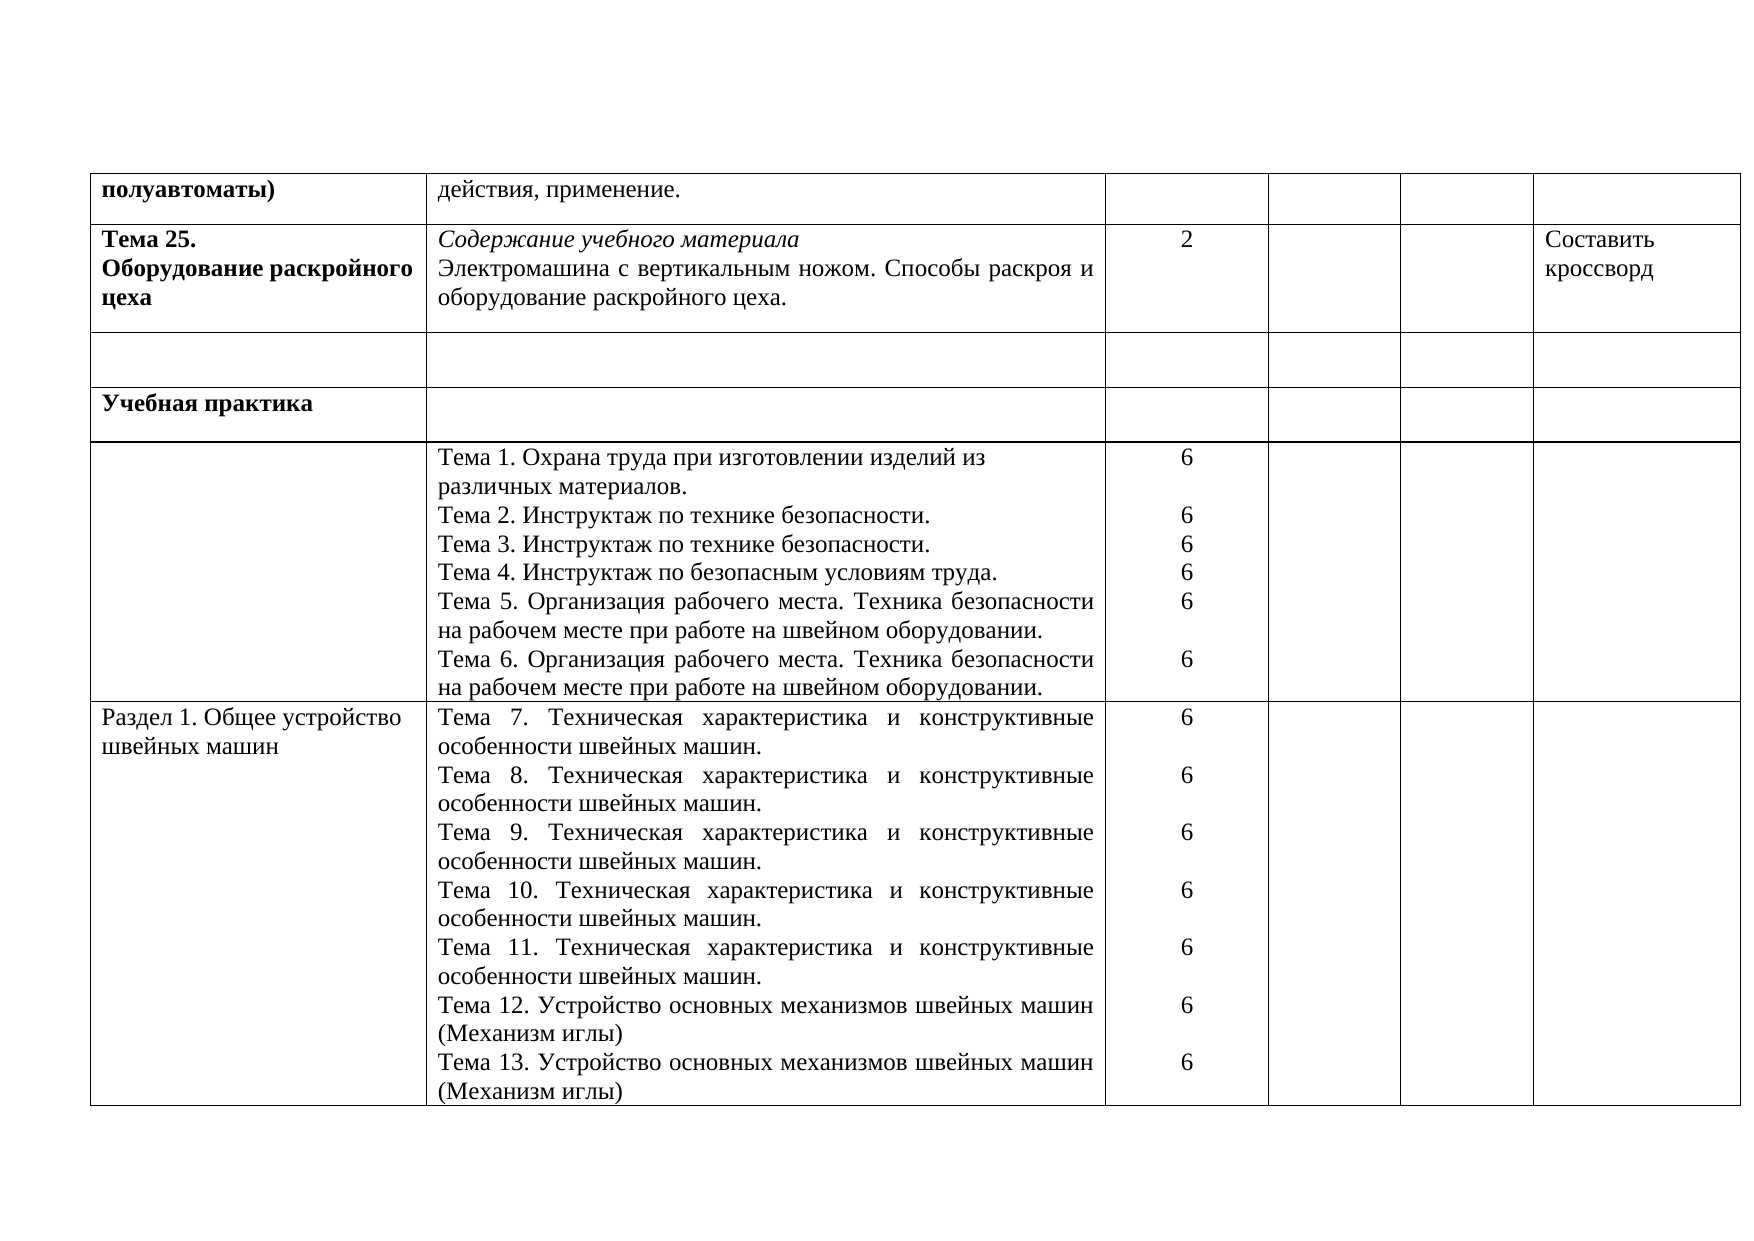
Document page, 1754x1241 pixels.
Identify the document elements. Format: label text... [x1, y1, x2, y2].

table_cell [427, 702, 1105, 1105]
table_cell [1269, 174, 1400, 223]
table_cell [91, 443, 426, 701]
table_cell [1401, 174, 1533, 223]
table_cell [1534, 388, 1740, 441]
table_cell [427, 388, 1105, 441]
table_cell [1106, 388, 1268, 441]
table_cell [91, 702, 426, 1105]
table_cell [1106, 333, 1268, 387]
table_cell [1534, 333, 1740, 387]
table_cell [1534, 702, 1740, 1105]
table_cell Учебная практика [91, 388, 426, 441]
table_cell [1401, 388, 1533, 441]
table_cell [91, 333, 426, 387]
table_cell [1534, 174, 1740, 223]
table_cell Содержание учебного материала Электромашина с вертикальным ножом. Способы раскроя и оборудование раскройного цеха. [427, 225, 1105, 332]
table_cell [1534, 443, 1740, 701]
table_cell [1269, 443, 1400, 701]
table_cell [1401, 443, 1533, 701]
table_cell [1269, 333, 1400, 387]
table_cell [1269, 225, 1400, 332]
table_cell [427, 333, 1105, 387]
table_cell 6 6 6 6 6 6 [1106, 443, 1268, 701]
table_cell Тема 25. Оборудование раскройного цеха [91, 225, 426, 332]
table_cell Тема 1. Охрана труда при изготовлении изделий из различных материалов. Тема 2. Инструктаж по технике безопасности. Тема 3. Инструктаж по технике безопасности. Тема 4. Инструктаж по безопасным условиям труда. Тема 5. Организация рабочего места. Техника безопасности на рабочем месте при работе на швейном оборудовании. Тема 6. Организация рабочего места. Техника безопасности на рабочем месте при работе на швейном оборудовании. [427, 443, 1105, 701]
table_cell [427, 174, 1105, 223]
table_cell 2 [1106, 225, 1268, 332]
table_cell Составить кроссворд [1534, 225, 1740, 332]
table_cell [1401, 225, 1533, 332]
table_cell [1106, 702, 1268, 1105]
table_cell [1401, 333, 1533, 387]
table_cell 2 [1106, 174, 1268, 223]
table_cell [91, 174, 426, 223]
table_cell [1269, 388, 1400, 441]
table_cell [1401, 702, 1533, 1105]
table_cell [1269, 702, 1400, 1105]
